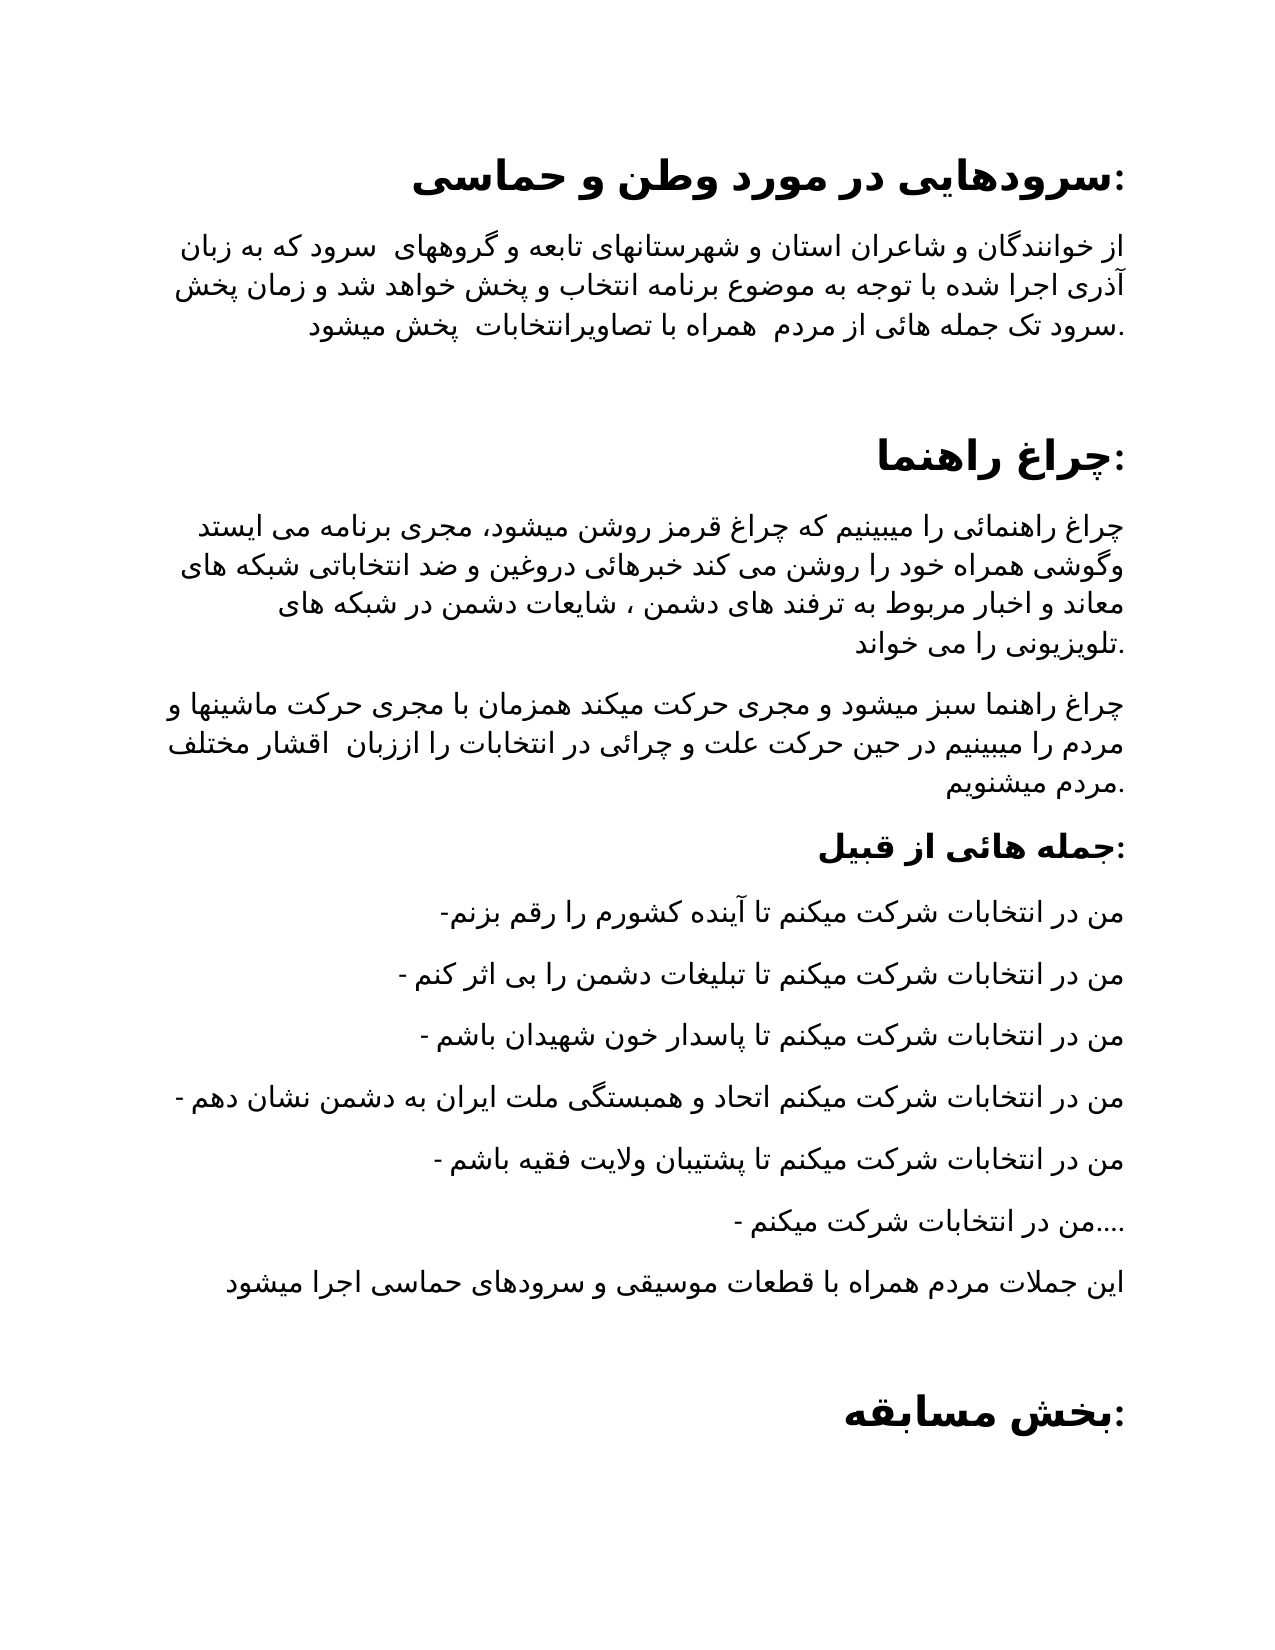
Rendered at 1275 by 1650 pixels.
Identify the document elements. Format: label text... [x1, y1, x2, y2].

text چراغ راهنما: [159, 430, 1125, 481]
text سرودهایی در مورد وطن و حماسی: [159, 150, 1125, 201]
text چراغ راهنما سبز میشود و مجری حرکت میکند همزمان با مجری حرکت ماشینها و مردم را میبینیم در حین حرکت علت و چرائی در انتخابات را اززبان اقشار مختلف مردم میشنویم. [159, 687, 1125, 800]
text جمله هائی از قبیل: [159, 826, 1125, 867]
text از خوانندگان و شاعران استان و شهرستانهای تابعه و گروههای سرود که به زبان آذری اجرا شده با توجه به موضوع برنامه انتخاب و پخش خواهد شد و زمان پخش سرود تک جمله هائی از مردم همراه با تصاویرانتخابات پخش میشود. [159, 229, 1125, 342]
text - من در انتخابات شرکت میکنم.... [159, 1203, 1125, 1238]
text - من در انتخابات شرکت میکنم تا پشتیبان ولایت فقیه باشم [159, 1141, 1125, 1177]
text چراغ راهنمائی را میبینیم که چراغ قرمز روشن میشود، مجری برنامه می ایستد وگوشی همراه خود را روشن می کند خبرهائی دروغین و ضد انتخاباتی شبکه های معاند و اخبار مربوط به ترفند های دشمن ، شایعات دشمن در شبکه های تلویزیونی را می خواند. [159, 509, 1125, 661]
text این جملات مردم همراه با قطعات موسیقی و سرودهای حماسی اجرا میشود [159, 1264, 1125, 1298]
text - من در انتخابات شرکت میکنم تا پاسدار خون شهیدان باشم [159, 1017, 1125, 1053]
text بخش مسابقه: [159, 1386, 1125, 1437]
text -من در انتخابات شرکت میکنم تا آینده کشورم را رقم بزنم [159, 894, 1125, 929]
text - من در انتخابات شرکت میکنم اتحاد و همبستگی ملت ایران به دشمن نشان دهم [159, 1079, 1125, 1115]
text - من در انتخابات شرکت میکنم تا تبلیغات دشمن را بی اثر کنم [159, 956, 1125, 991]
